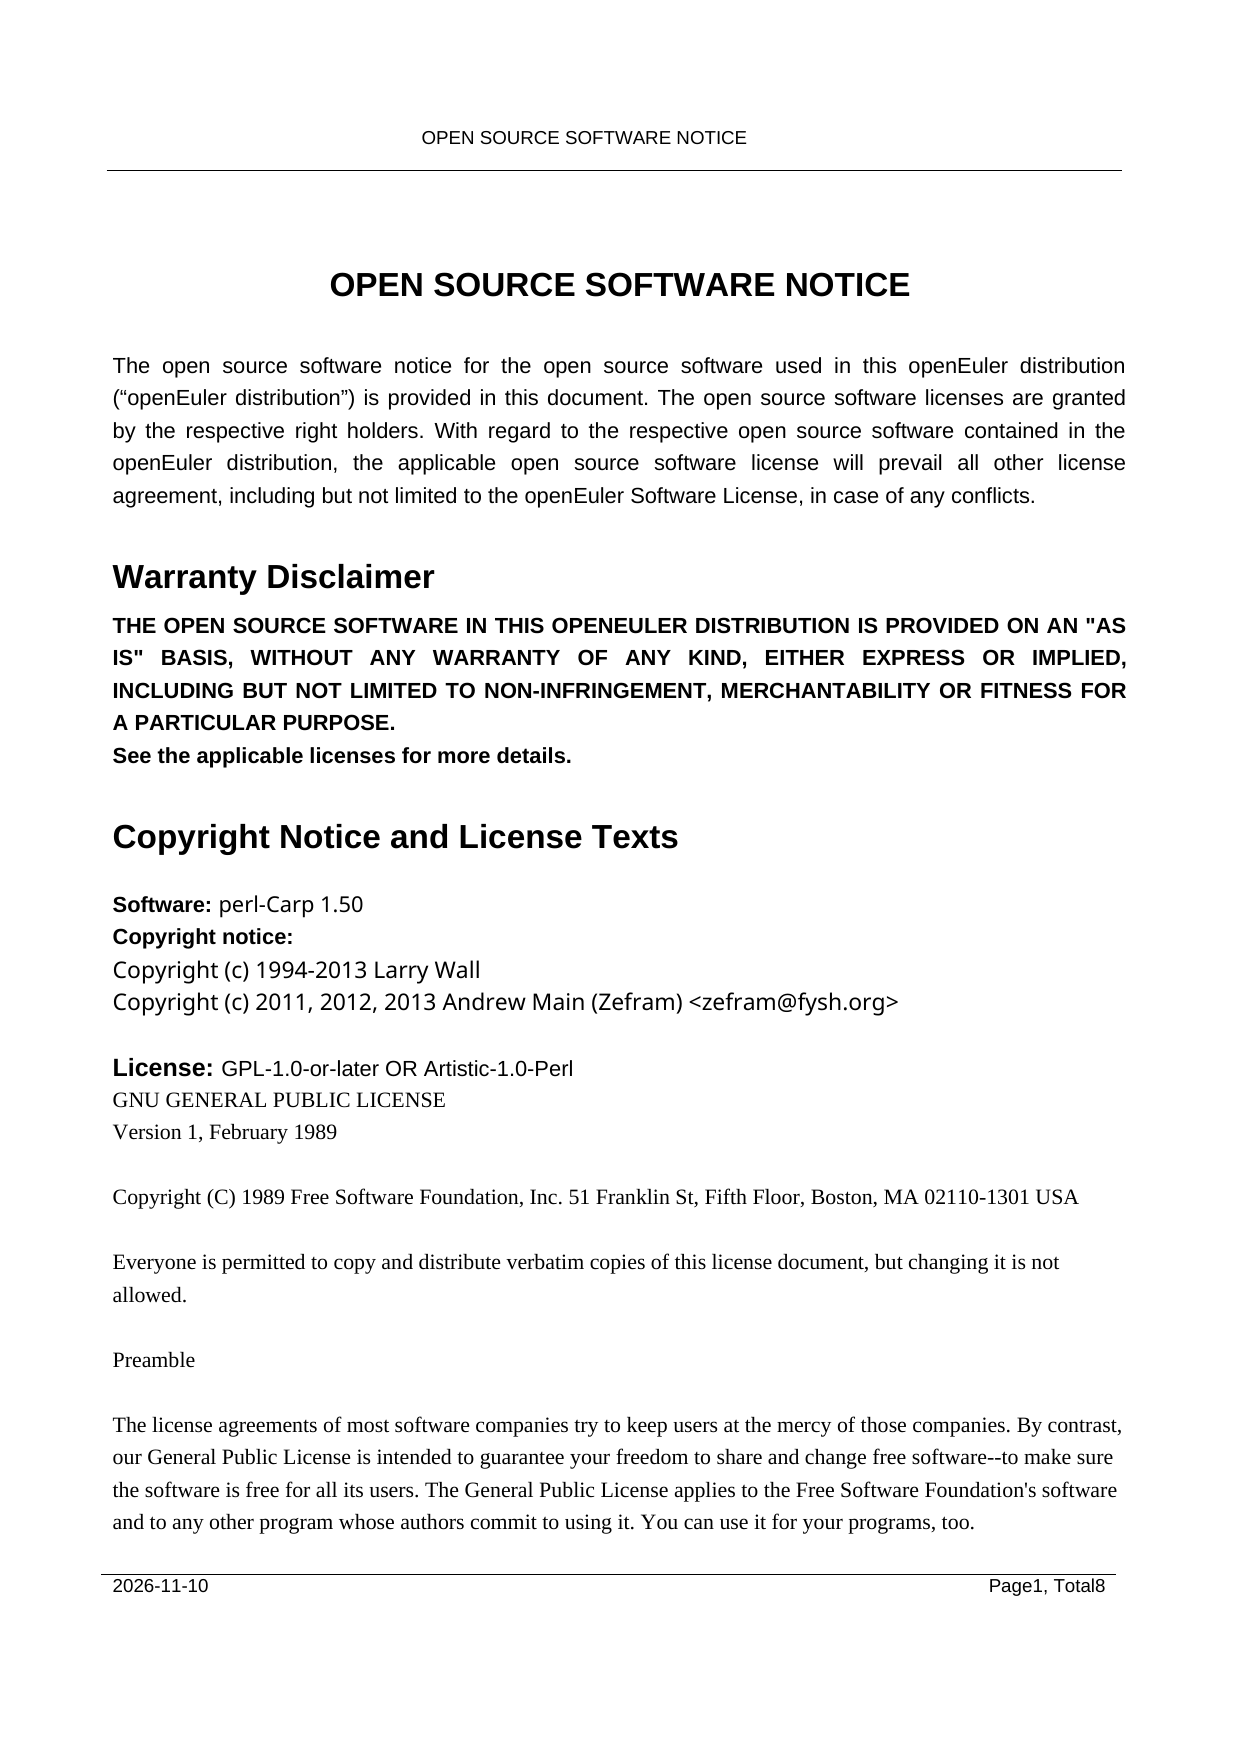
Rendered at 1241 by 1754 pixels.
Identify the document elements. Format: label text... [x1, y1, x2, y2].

text The open source software notice for the open source software used in this openEuler distribution (“openEuler distribution”) is provided in this document. The open source software licenses are granted by the respective right holders. With regard to the respective open source software contained in the openEuler distribution, the applicable open source software license will prevail all other license agreement, including but not limited to the openEuler Software License, in case of any conflicts. [112, 349, 1128, 511]
text Software: perl-Carp 1.50 [112, 888, 1128, 921]
text OPEN SOURCE SOFTWARE NOTICE [112, 251, 1128, 316]
text Warranty Disclaimer [112, 544, 1128, 609]
text Copyright (c) 1994-2013 Larry Wall Copyright (c) 2011, 2012, 2013 Andrew Main (Zefram) <zefram@fysh.org> [112, 953, 1128, 1051]
text Copyright notice: [112, 921, 1128, 953]
text Copyright Notice and License Texts [112, 804, 1128, 869]
text License: GPL-1.0-or-later OR Artistic-1.0-Perl [112, 1051, 1128, 1083]
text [112, 1083, 1128, 1538]
text THE OPEN SOURCE SOFTWARE IN THIS OPENEULER DISTRIBUTION IS PROVIDED ON AN "AS IS" BASIS, WITHOUT ANY WARRANTY OF ANY KIND, EITHER EXPRESS OR IMPLIED, INCLUDING BUT NOT LIMITED TO NON-INFRINGEMENT, MERCHANTABILITY OR FITNESS FOR A PARTICULAR PURPOSE. See the applicable licenses for more details. [112, 609, 1128, 771]
